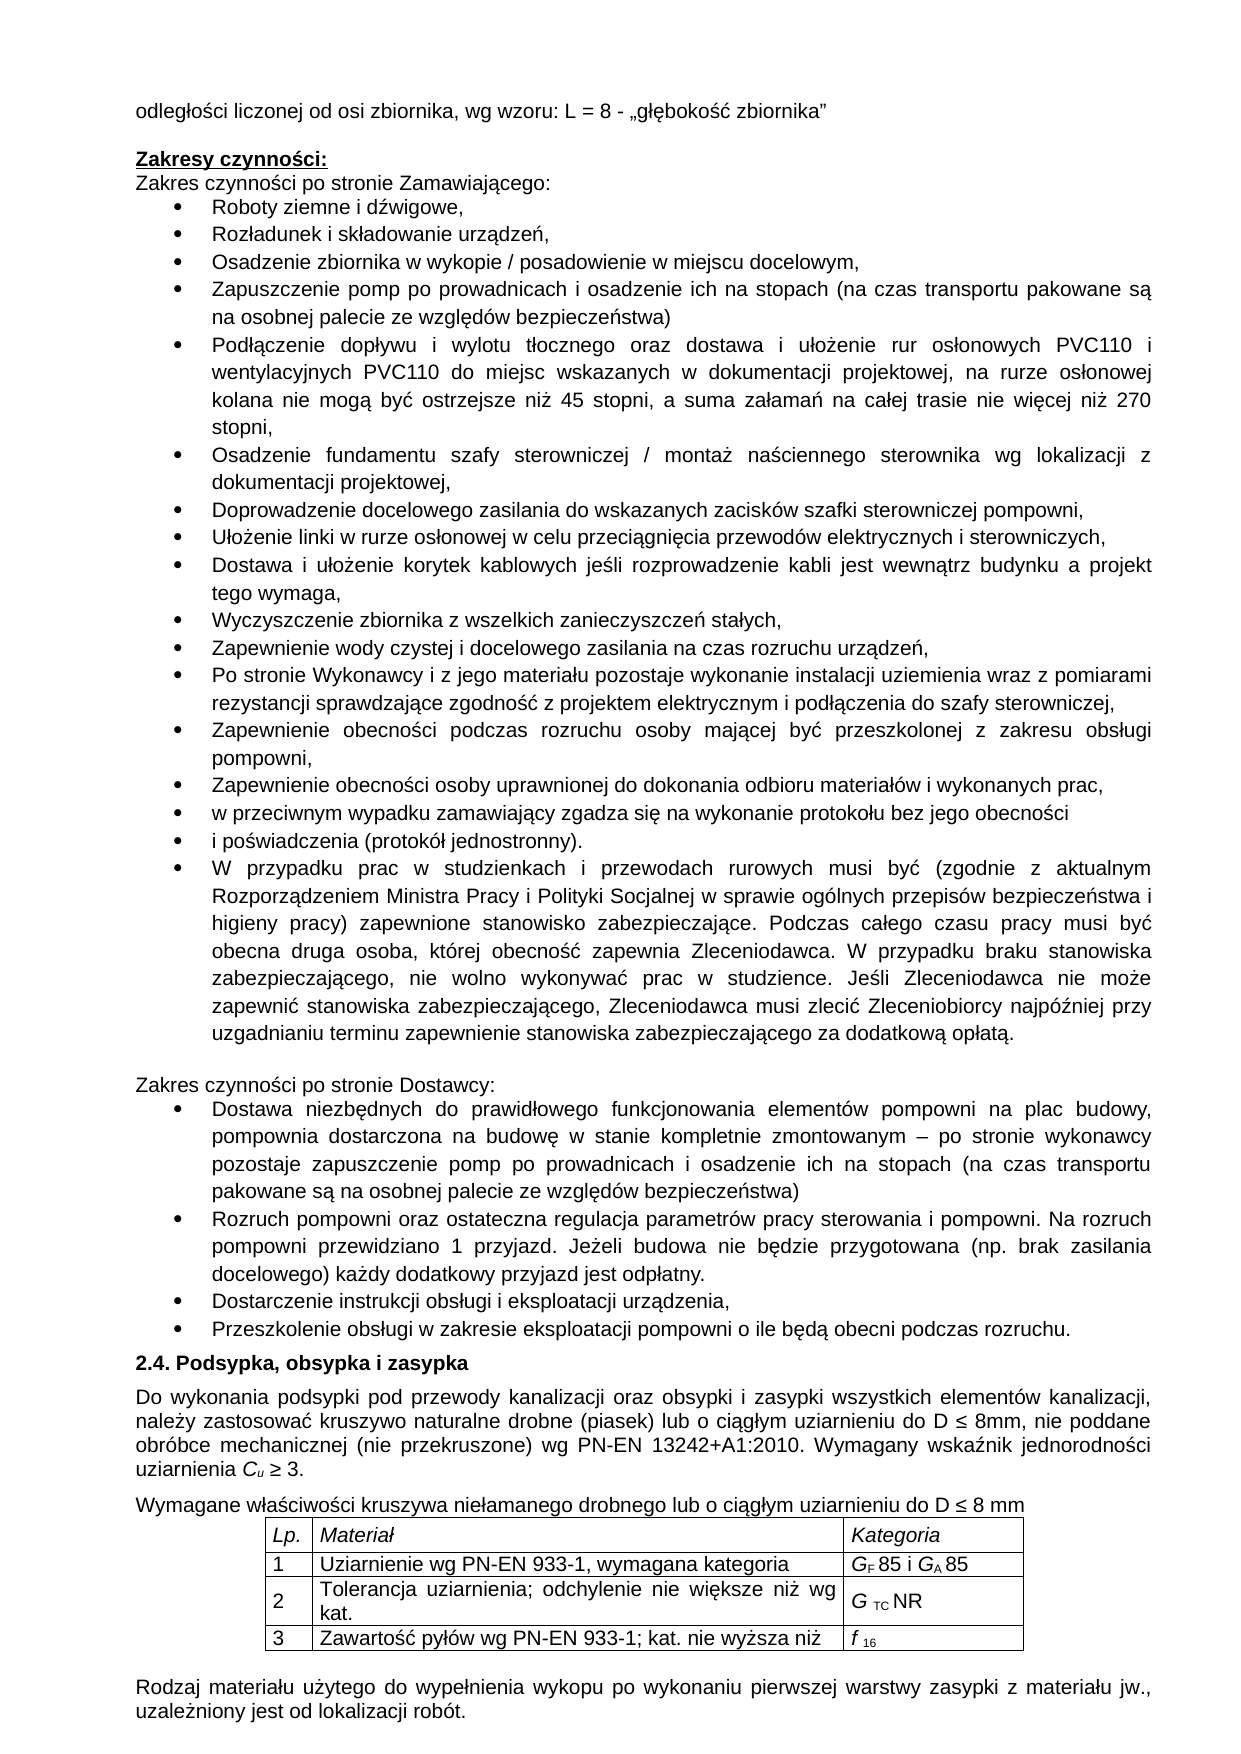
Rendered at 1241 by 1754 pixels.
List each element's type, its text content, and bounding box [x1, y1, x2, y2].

list Zapewnienie wody czystej i docelowego zasilania na czas rozruchu urządzeń, [174, 636, 1153, 659]
table_cell 3 [266, 1626, 312, 1650]
table_cell 2 [266, 1577, 312, 1625]
list Przeszkolenie obsługi w zakresie eksploatacji pompowni o ile będą obecni podczas rozruchu. [174, 1317, 1153, 1341]
list Po stronie Wykonawcy i z jego materiału pozostaje wykonanie instalacji uziemienia wraz z pomiarami rezystancji sprawdzające zgodność z projektem elektrycznym i podłączenia do szafy sterowniczej, [174, 663, 1153, 715]
list Roboty ziemne i dźwigowe, [174, 194, 1153, 218]
text Wymagane właściwości kruszywa niełamanego drobnego lub o ciągłym uziarnieniu do D ≤ 8 mm [135, 1493, 1153, 1517]
table_cell f 16 [844, 1626, 1023, 1650]
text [135, 99, 1153, 171]
list Dostarczenie instrukcji obsługi i eksploatacji urządzenia, [174, 1289, 1153, 1313]
list Zapewnienie obecności podczas rozruchu osoby mającej być przeszkolonej z zakresu obsługi pompowni, [174, 718, 1153, 770]
table_cell G TC NR [844, 1577, 1023, 1625]
table_cell Uziarnienie wg PN-EN 933-1, wymagana kategoria [313, 1553, 843, 1576]
list Ułożenie linki w rurze osłonowej w celu przeciągnięcia przewodów elektrycznych i sterowniczych, [174, 525, 1153, 549]
list i poświadczenia (protokół jednostronny). [174, 828, 1153, 853]
list Wyczyszczenie zbiornika z wszelkich zanieczyszczeń stałych, [174, 608, 1153, 632]
list w przeciwnym wypadku zamawiający zgadza się na wykonanie protokołu bez jego obecności [174, 801, 1153, 825]
list Doprowadzenie docelowego zasilania do wskazanych zacisków szafki sterowniczej pompowni, [174, 498, 1153, 522]
list Rozruch pompowni oraz ostateczna regulacja parametrów pracy sterowania i pompowni. Na rozruch pompowni przewidziano 1 przyjazd. Jeżeli budowa nie będzie przygotowana (np. brak zasilania docelowego) każdy dodatkowy przyjazd jest odpłatny. [174, 1207, 1153, 1286]
list W przypadku prac w studzienkach i przewodach rurowych musi być (zgodnie z aktualnym Rozporządzeniem Ministra Pracy i Polityki Socjalnej w sprawie ogólnych przepisów bezpieczeństwa i higieny pracy) zapewnione stanowisko zabezpieczające. Podczas całego czasu pracy musi być obecna druga osoba, której obecność zapewnia Zleceniodawca. W przypadku braku stanowiska zabezpieczającego, nie wolno wykonywać prac w studzience. Jeśli Zleceniodawca nie może zapewnić stanowiska zabezpieczającego, Zleceniodawca musi zlecić Zleceniobiorcy najpóźniej przy uzgadnianiu terminu zapewnienie stanowiska zabezpieczającego za dodatkową opłatą. [174, 856, 1153, 1045]
text Zakres czynności po stronie Dostawcy: [135, 1073, 1153, 1097]
text Do wykonania podsypki pod przewody kanalizacji oraz obsypki i zasypki wszystkich elementów kanalizacji, należy zastosować kruszywo naturalne drobne (piasek) lub o ciągłym uziarnieniu do D ≤ 8mm, nie poddane obróbce mechanicznej (nie przekruszone) wg PN-EN 13242+A1:2010. Wymagany wskaźnik jednorodności uziarnienia Cu ≥ 3. [135, 1384, 1153, 1480]
list Podłączenie dopływu i wylotu tłocznego oraz dostawa i ułożenie rur osłonowych PVC110 i wentylacyjnych PVC110 do miejsc wskazanych w dokumentacji projektowej, na rurze osłonowej kolana nie mogą być ostrzejsze niż 45 stopni, a suma załamań na całej trasie nie więcej niż 270 stopni, [174, 332, 1153, 439]
text Rodzaj materiału użytego do wypełnienia wykopu po wykonaniu pierwszej warstwy zasypki z materiału jw., uzależniony jest od lokalizacji robót. [135, 1675, 1153, 1723]
list Dostawa i ułożenie korytek kablowych jeśli rozprowadzenie kabli jest wewnątrz budynku a projekt tego wymaga, [174, 553, 1153, 604]
table_cell GF 85 i GA 85 [844, 1553, 1023, 1576]
table_cell Zawartość pyłów wg PN-EN 933-1; kat. nie wyższa niż [313, 1626, 843, 1650]
list Osadzenie zbiornika w wykopie / posadowienie w miejscu docelowym, [174, 250, 1153, 274]
list Osadzenie fundamentu szafy sterowniczej / montaż naściennego sterownika wg lokalizacji z dokumentacji projektowej, [174, 442, 1153, 494]
table_cell Tolerancja uziarnienia; odchylenie nie większe niż wg kat. [313, 1577, 843, 1625]
text 2.4. Podsypka, obsypka i zasypka [135, 1351, 1153, 1375]
list Zapewnienie obecności osoby uprawnionej do dokonania odbioru materiałów i wykonanych prac, [174, 773, 1153, 797]
table_cell 1 [266, 1553, 312, 1576]
list Dostawa niezbędnych do prawidłowego funkcjonowania elementów pompowni na plac budowy, pompownia dostarczona na budowę w stanie kompletnie zmontowanym – po stronie wykonawcy pozostaje zapuszczenie pomp po prowadnicach i osadzenie ich na stopach (na czas transportu pakowane są na osobnej palecie ze względów bezpieczeństwa) [174, 1097, 1153, 1203]
table_header Materiał [313, 1518, 843, 1552]
table_header Kategoria [844, 1518, 1023, 1552]
table_header Lp. [266, 1518, 312, 1552]
list Rozładunek i składowanie urządzeń, [174, 222, 1153, 246]
list Zapuszczenie pomp po prowadnicach i osadzenie ich na stopach (na czas transportu pakowane są na osobnej palecie ze względów bezpieczeństwa) [174, 277, 1153, 329]
text Zakres czynności po stronie Zamawiającego: [135, 171, 1153, 194]
